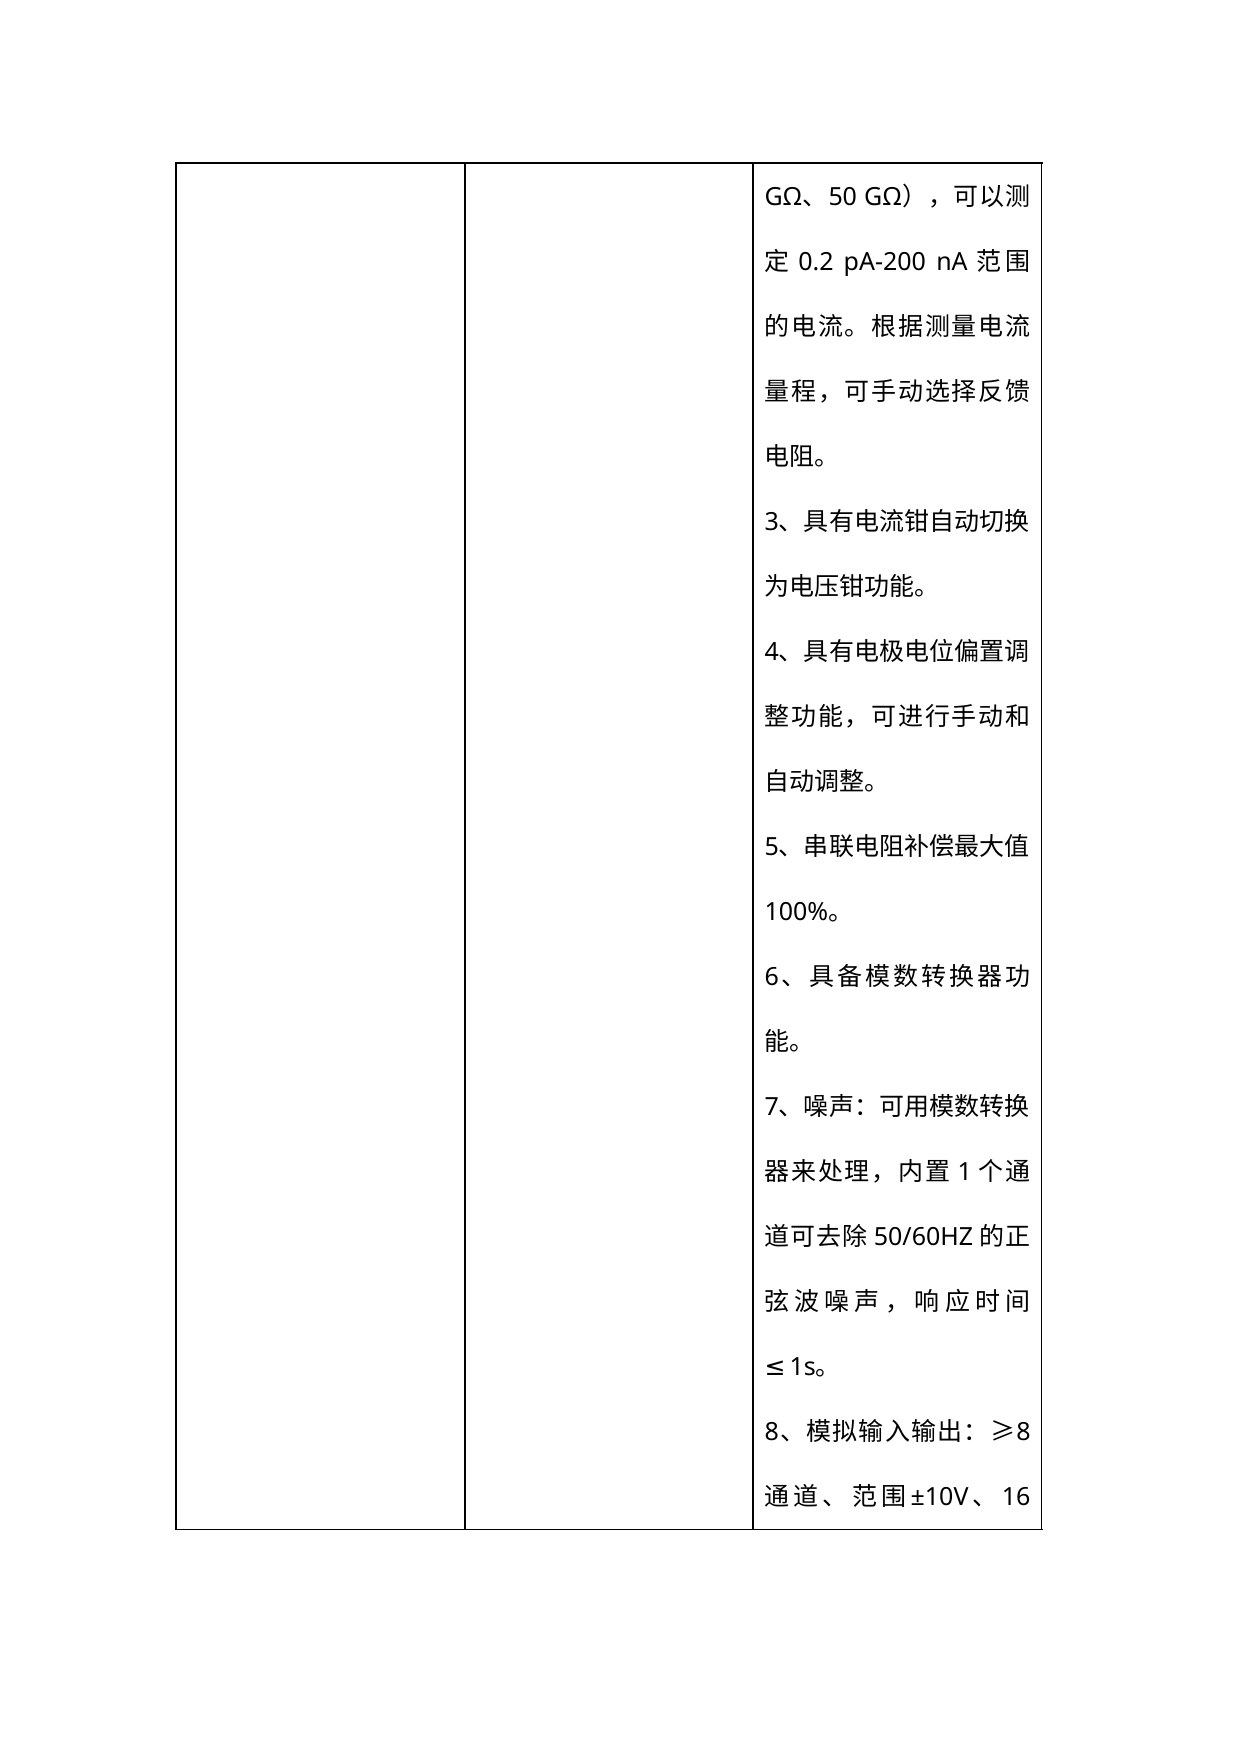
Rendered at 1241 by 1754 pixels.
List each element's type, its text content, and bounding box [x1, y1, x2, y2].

table_cell [177, 164, 464, 1528]
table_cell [754, 164, 1041, 1528]
table_cell 1 [466, 164, 752, 1528]
